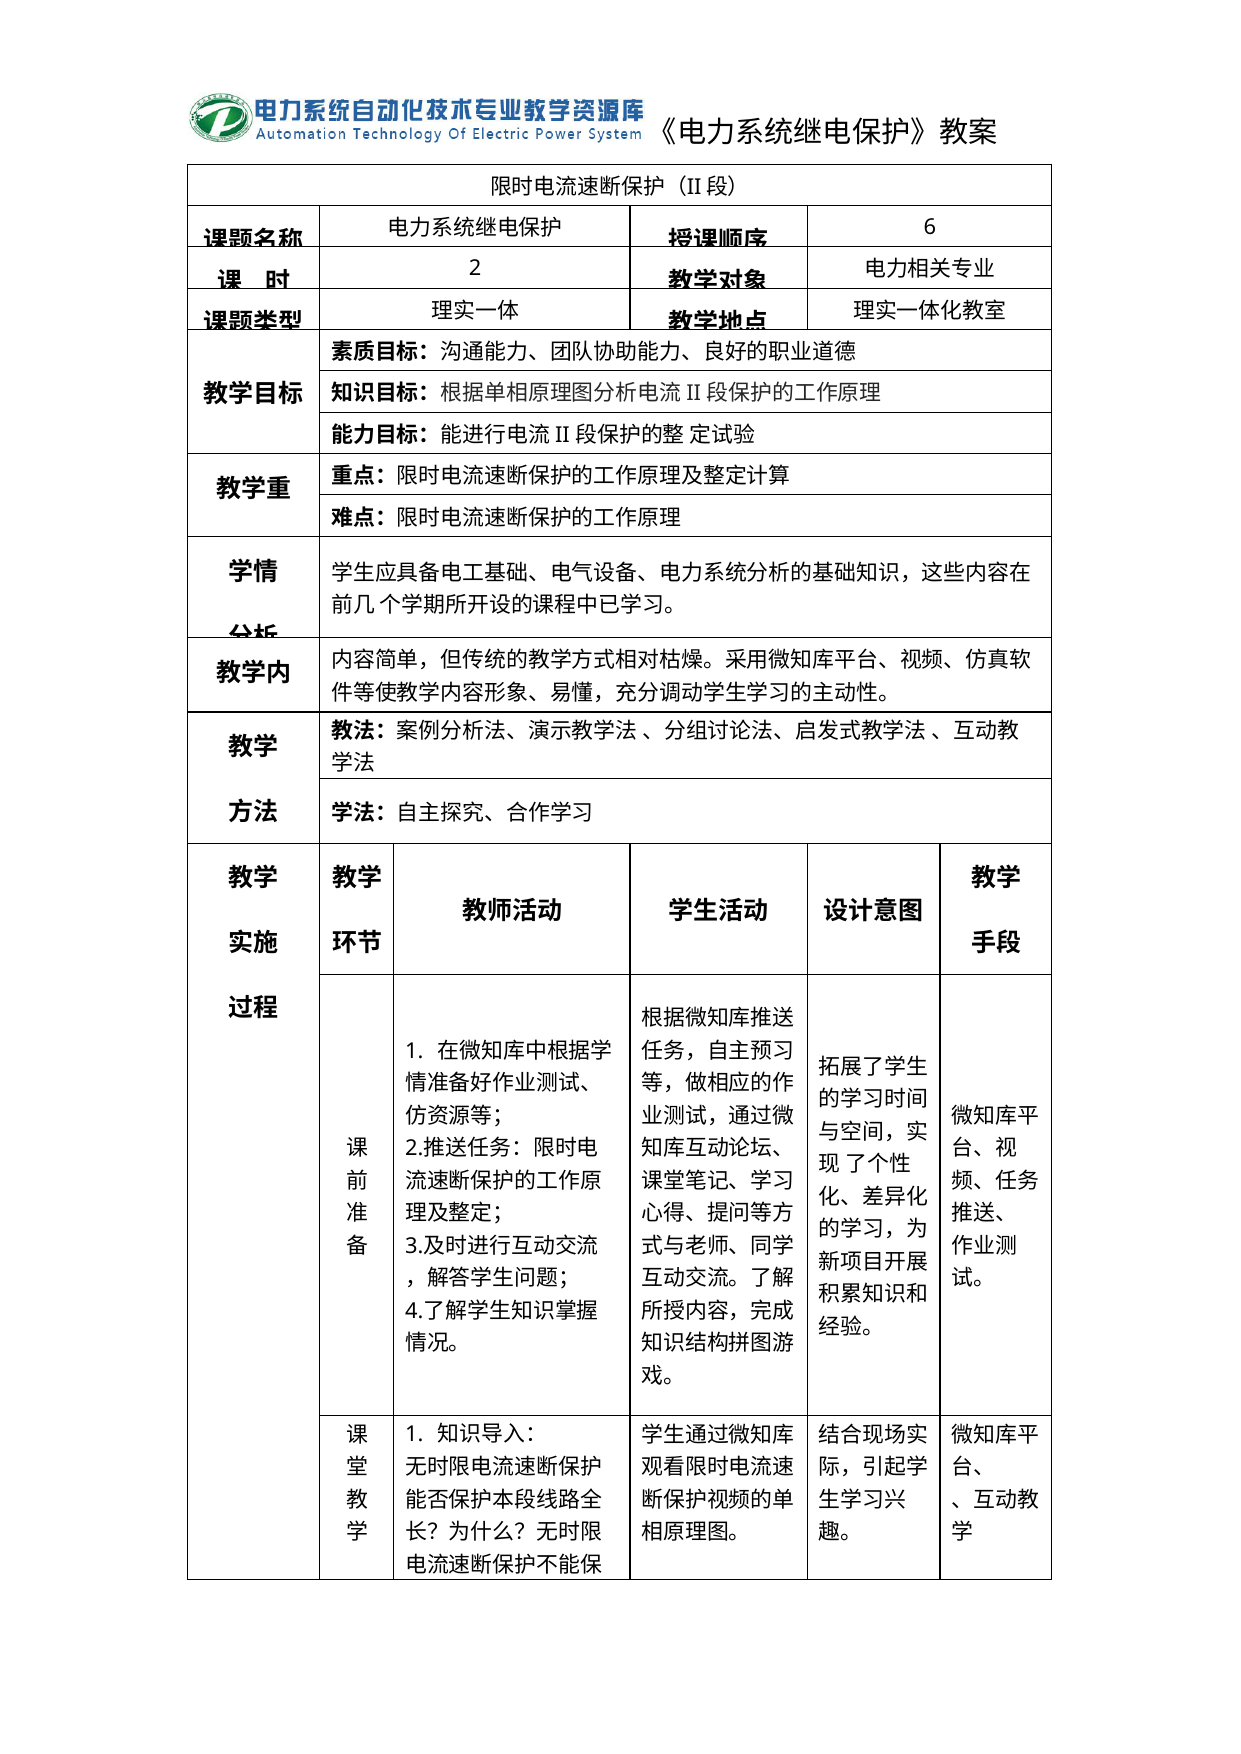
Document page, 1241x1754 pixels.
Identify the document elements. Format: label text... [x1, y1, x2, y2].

table_cell 结合现场实际，引起学生学习兴趣。 [808, 1416, 939, 1579]
table_cell 教学内 容分析 [188, 638, 319, 711]
table_cell 教师活动 [394, 844, 629, 973]
table_cell 学生活动 [631, 844, 807, 973]
table_cell 教学地点 [631, 289, 807, 329]
table_cell 重点：限时电流速断保护的工作原理及整定计算 [320, 454, 1051, 494]
table_cell 教学 实施 过程 [188, 844, 319, 1579]
table_cell 学生应具备电工基础、电气设备、电力系统分析的基础知识，这些内容在前几 个学期所开设的课程中已学习。 [320, 537, 1051, 637]
table_cell 课题类型 [188, 289, 319, 329]
table_cell 教学 方法 [188, 713, 319, 842]
table_cell 教学环节 [320, 844, 393, 973]
table_cell 教学重 、难点 [188, 454, 319, 536]
table_cell 电力相关专业 [808, 247, 1051, 287]
table_cell 教学对象 [631, 247, 807, 287]
table_cell 在微知库中根据学情准备好作业测试、仿资源等； 2.推送任务：限时电流速断保护的工作原理及整定； 3.及时进行互动交流 ，解答学生问题； 4.了解学生知识掌握情况。 [394, 975, 629, 1415]
table_cell 微知库平台、视频、任务推送、 作业测试。 [941, 975, 1051, 1415]
table_cell 教学 手段 [941, 844, 1051, 973]
table_cell 课 前 准 备 [320, 975, 393, 1415]
table_cell 6 [808, 206, 1051, 246]
table_cell 电力系统继电保护 [320, 206, 629, 246]
table_cell 根据微知库推送任务，自主预习等，做相应的作业测试，通过微知库互动论坛、课堂笔记、学习心得、提问等方式与老师、同学互动交流。了解所授内容，完成知识结构拼图游戏。 [631, 975, 807, 1415]
table_cell 教法：案例分析法、演示教学法 、分组讨论法、启发式教学法 、互动教学法 [320, 713, 1051, 777]
table_cell 微知库平台、 、互动教学 [941, 1416, 1051, 1579]
table_cell 课 堂 教 学 [320, 1416, 393, 1579]
table_cell 拓展了学生的学习时间与空间，实现 了个性化、差异化的学习，为新项目开展积累知识和经验。 [808, 975, 939, 1415]
table_cell 教学目标 [188, 330, 319, 453]
table_cell 内容简单，但传统的教学方式相对枯燥。采用微知库平台、视频、仿真软件等使教学内容形象、易懂，充分调动学生学习的主动性。 [320, 638, 1051, 711]
table_cell 学法：自主探究、合作学习 [320, 779, 1051, 842]
table_cell 理实一体化教室 [808, 289, 1051, 329]
table_cell 课 时 [188, 247, 319, 287]
table_cell 素质目标：沟通能力、团队协助能力、良好的职业道德 [320, 330, 1051, 370]
table_cell 设计意图 [808, 844, 939, 973]
table_header 限时电流速断保护（II段） [188, 165, 1051, 205]
table_cell 难点：限时电流速断保护的工作原理 [320, 495, 1051, 536]
table_cell 学情 分析 [188, 537, 319, 637]
table_cell 能力目标：能进行电流 II 段保护的整 定试验 [320, 413, 1051, 453]
table_cell 授课顺序 [631, 206, 807, 246]
table_cell 理实一体 [320, 289, 629, 329]
table_cell 知识目标：根据单相原理图分析电流 II 段保护的工作原理 [320, 371, 1051, 412]
table_cell 课题名称 [188, 206, 319, 246]
table_cell 2 [320, 247, 629, 287]
picture [187, 90, 648, 143]
table_cell 学生通过微知库观看限时电流速断保护视频的单相原理图。 [631, 1416, 807, 1579]
table_cell 知识导入： 无时限电流速断保护能否保护本段线路全长？为什么？无时限电流速断保护不能保护本线路全程的问题如何解决？ [394, 1416, 629, 1579]
